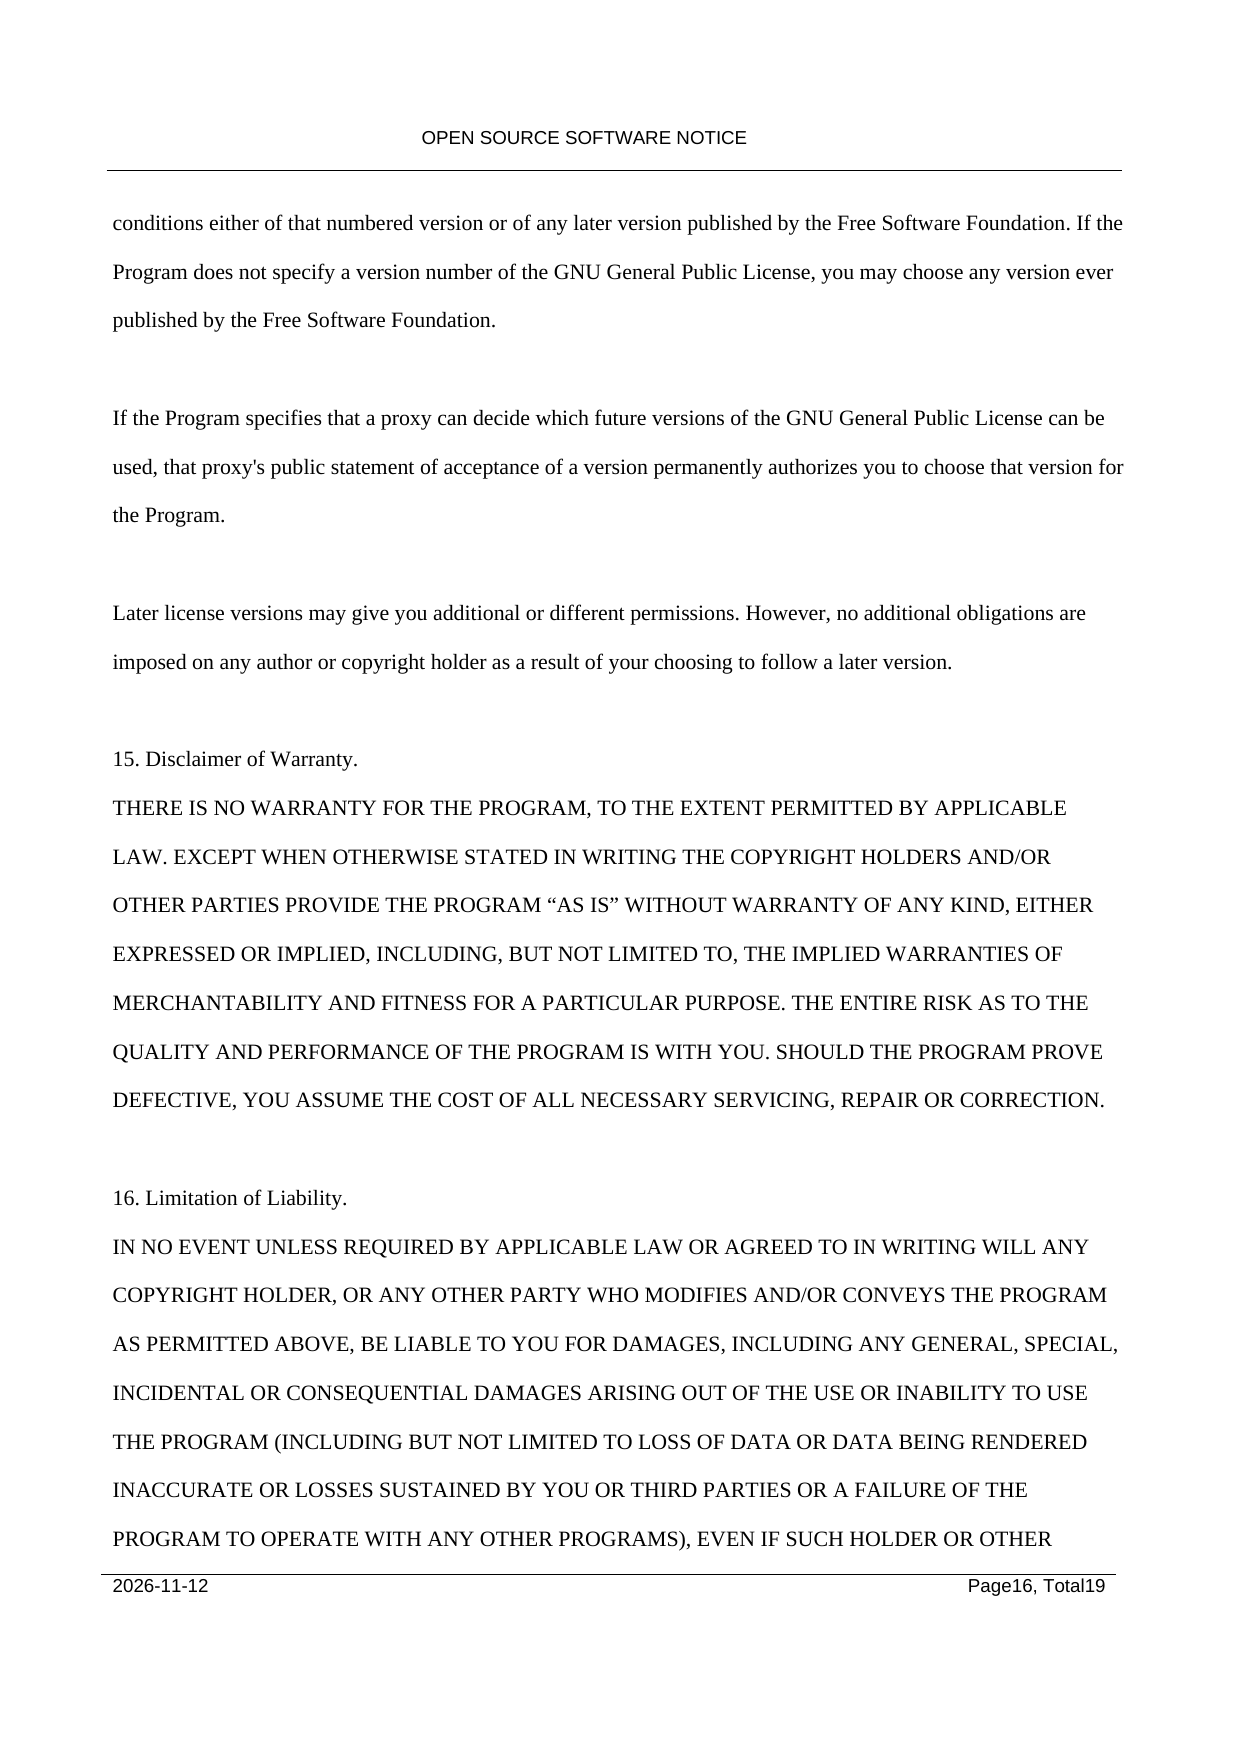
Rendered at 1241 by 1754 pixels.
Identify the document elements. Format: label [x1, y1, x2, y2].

text [112, 206, 1128, 1555]
